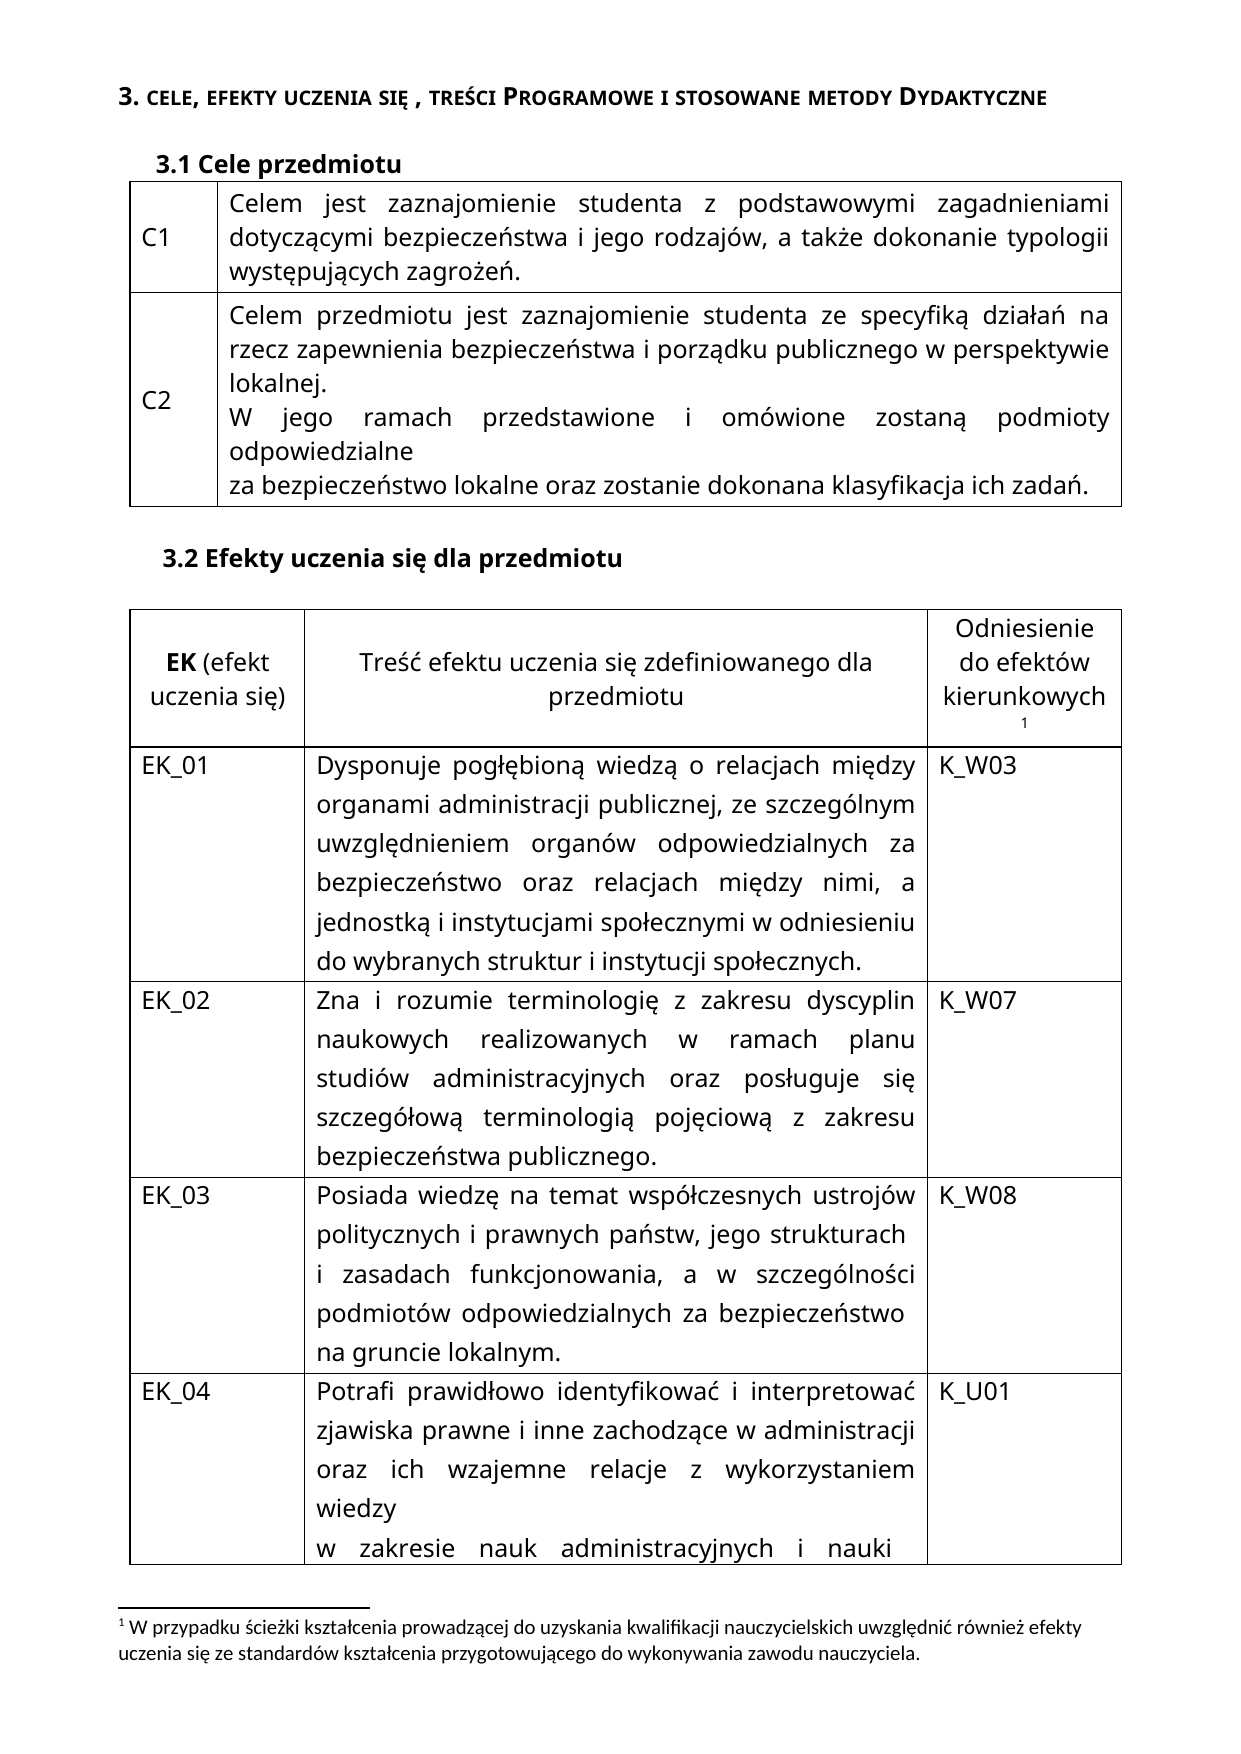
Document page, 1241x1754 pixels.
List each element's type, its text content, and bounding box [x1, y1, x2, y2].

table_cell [305, 1374, 927, 1564]
table_cell K_W07 [928, 982, 1121, 1177]
table_cell K_W03 [928, 748, 1121, 981]
text 3.2 Efekty uczenia się dla przedmiotu [162, 541, 1122, 575]
table_header Celem jest zaznajomienie studenta z podstawowymi zagadnieniami dotyczącymi bezpieczeństwa i jego rodzajów, a także dokonanie typologii występujących zagrożeń. [218, 182, 1121, 292]
table_cell Zna i rozumie terminologię z zakresu dyscyplin naukowych realizowanych w ramach planu studiów administracyjnych oraz posługuje się szczegółową terminologią pojęciową z zakresu bezpieczeństwa publicznego. [305, 982, 927, 1177]
table_header C1 [131, 182, 217, 292]
table_cell EK_01 [131, 748, 304, 981]
table_cell Celem przedmiotu jest zaznajomienie studenta ze specyfiką działań na rzecz zapewnienia bezpieczeństwa i porządku publicznego w perspektywie lokalnej. W jego ramach przedstawione i omówione zostaną podmioty odpowiedzialne za bezpieczeństwo lokalne oraz zostanie dokonana klasyfikacja ich zadań. [218, 293, 1121, 506]
text 3. cele, efekty uczenia się , treści Programowe i stosowane metody Dydaktyczne [118, 78, 1122, 112]
table_cell K_U01 [928, 1374, 1121, 1564]
table_header EK (efekt uczenia się) [131, 610, 304, 746]
table_header Treść efektu uczenia się zdefiniowanego dla przedmiotu [305, 610, 927, 746]
text 3.1 Cele przedmiotu [156, 147, 1122, 181]
table_cell K_W08 [928, 1178, 1121, 1372]
table_cell EK_03 [131, 1178, 304, 1372]
table_header Odniesienie do efektów kierunkowych [928, 610, 1121, 746]
table_cell Posiada wiedzę na temat współczesnych ustrojów politycznych i prawnych państw, jego strukturach i zasadach funkcjonowania, a w szczególności podmiotów odpowiedzialnych za bezpieczeństwo na gruncie lokalnym. [305, 1178, 927, 1372]
table_cell EK_04 [131, 1374, 304, 1564]
table_cell Dysponuje pogłębioną wiedzą o relacjach między organami administracji publicznej, ze szczególnym uwzględnieniem organów odpowiedzialnych za bezpieczeństwo oraz relacjach między nimi, a jednostką i instytucjami społecznymi w odniesieniu do wybranych struktur i instytucji społecznych. [305, 748, 927, 981]
table_cell C2 [131, 293, 217, 506]
table_cell EK_02 [131, 982, 304, 1177]
